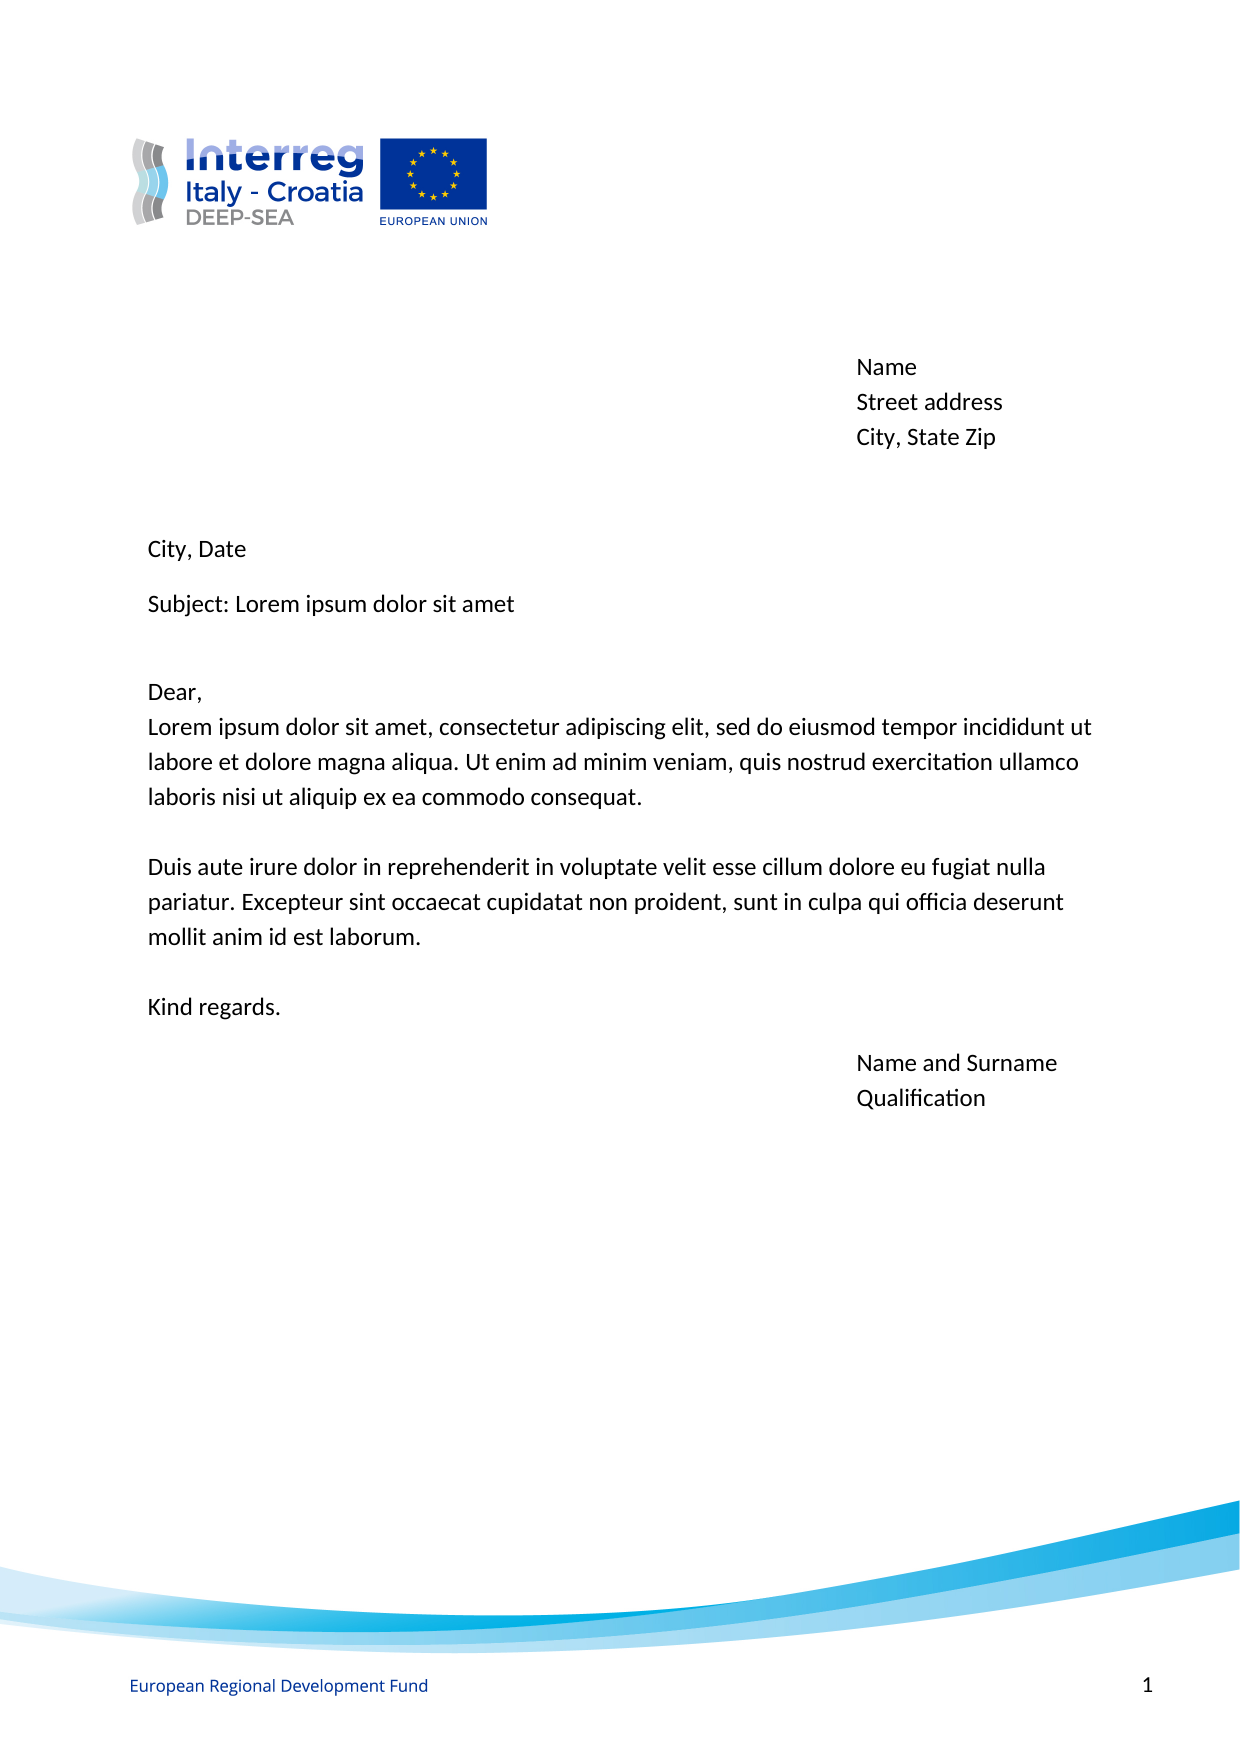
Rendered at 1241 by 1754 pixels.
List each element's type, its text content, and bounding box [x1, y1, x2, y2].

picture [0, 0, 1240, 1754]
text Subject: Lorem ipsum dolor sit amet [148, 589, 1107, 651]
text City, Date [148, 533, 1107, 563]
text Name Street address City, State Zip [856, 351, 1107, 452]
text Dear, Lorem ipsum dolor sit amet, consectetur adipiscing elit, sed do eiusmod tempor incididunt ut labore et dolore magna aliqua. Ut enim ad minim veniam, quis nostrud exercitation ullamco laboris nisi ut aliquip ex ea commodo consequat. Duis aute irure dolor in reprehenderit in voluptate velit esse cillum dolore eu fugiat nulla pariatur. Excepteur sint occaecat cupidatat non proident, sunt in culpa qui officia deserunt mollit anim id est laborum. Kind regards. [148, 676, 1107, 1022]
text Name and Surname Qualification [856, 1047, 1107, 1113]
